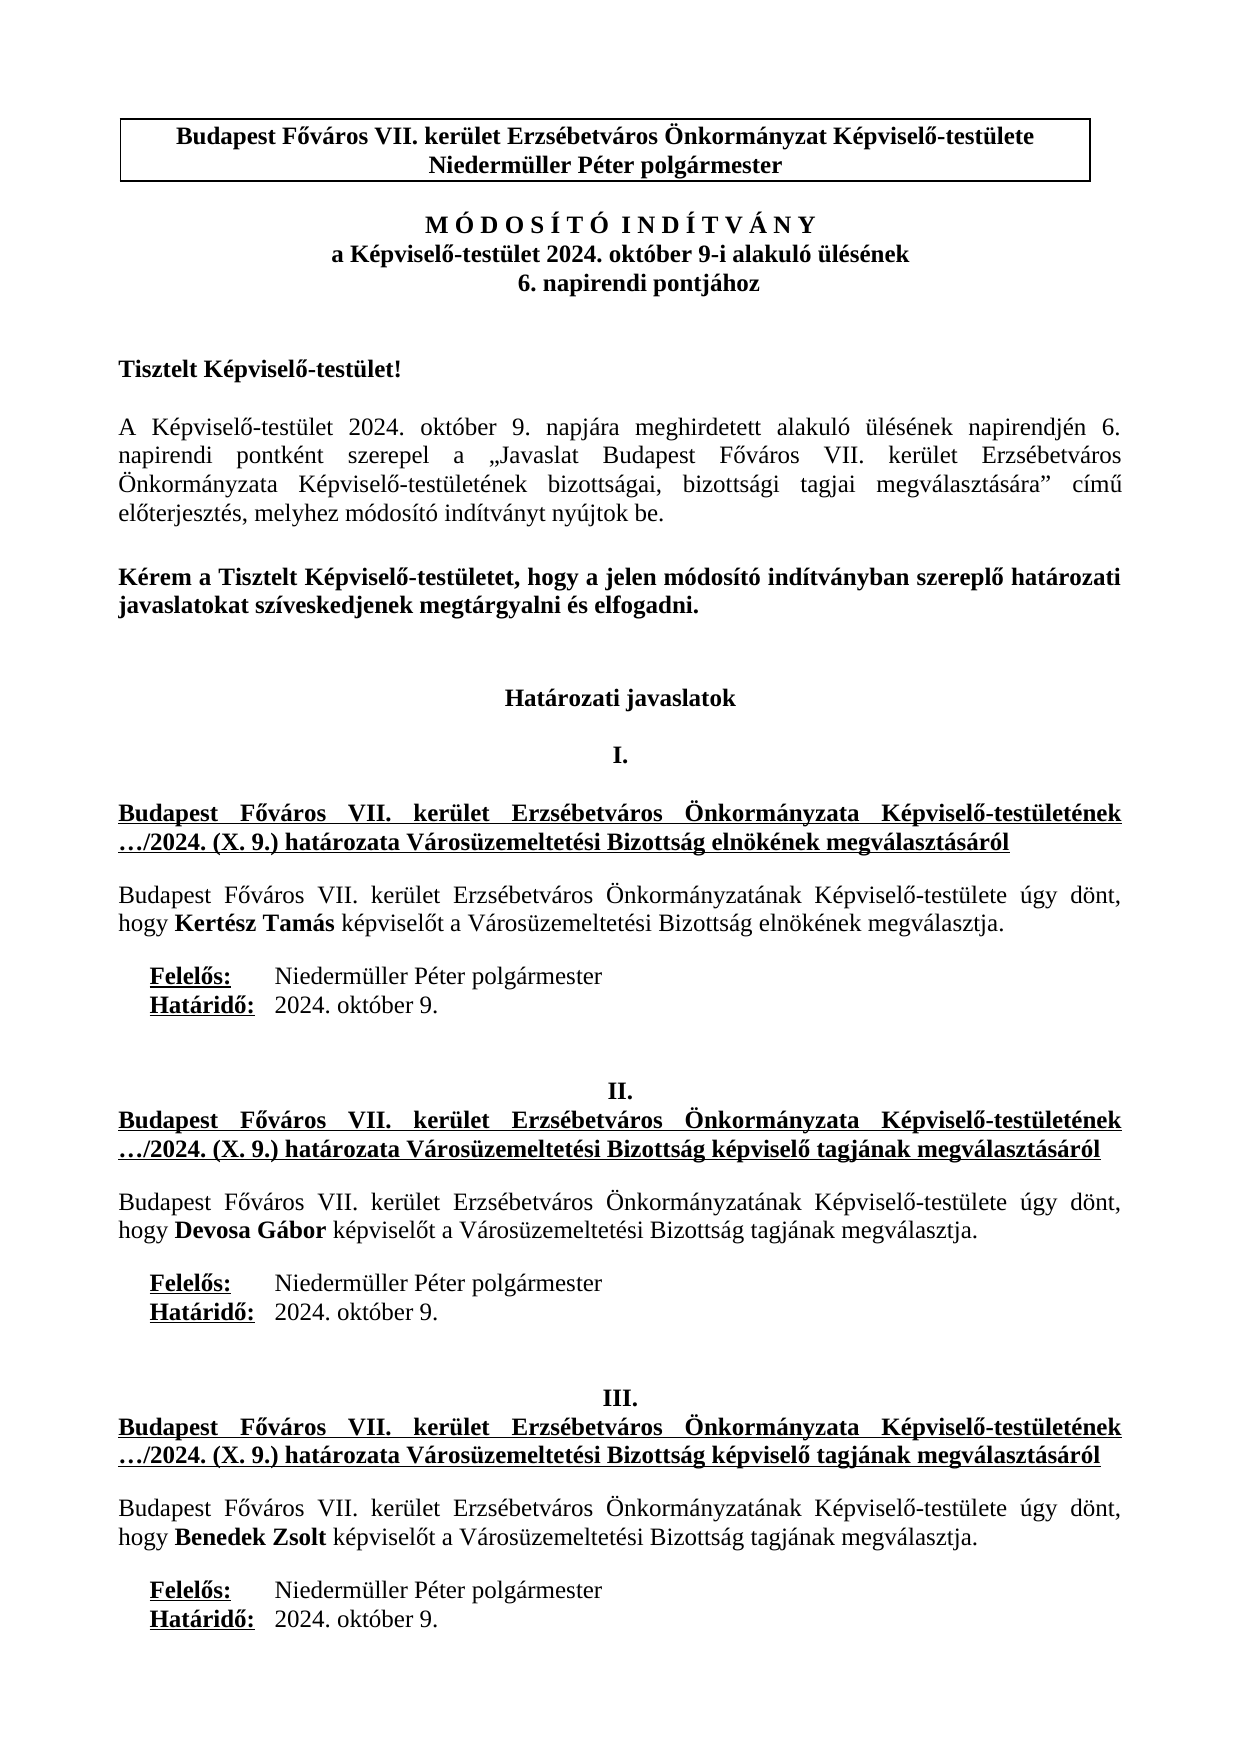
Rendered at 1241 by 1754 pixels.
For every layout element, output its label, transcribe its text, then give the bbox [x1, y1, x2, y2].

text III. [118, 1383, 1122, 1412]
text II. [118, 1076, 1122, 1105]
text Budapest Főváros VII. kerület Erzsébetváros Önkormányzatának Képviselő-testülete úgy dönt, hogy Kertész Tamás képviselőt a Városüzemeltetési Bizottság elnökének megválasztja. [118, 880, 1122, 937]
text a Képviselő-testület 2024. október 9-i alakuló ülésének [118, 239, 1122, 268]
text Határidő: 2024. október 9. [149, 990, 1122, 1019]
text Budapest Főváros VII. kerület Erzsébetváros Önkormányzata Képviselő-testületének …/2024. (X. 9.) határozata Városüzemeltetési Bizottság elnökének megválasztásáról [118, 798, 1122, 823]
text A Képviselő-testület 2024. október 9. napjára meghirdetett alakuló ülésének napirendjén 6. napirendi pontként szerepel a című előterjesztés, melyhez módosító indítványt nyújtok be. [118, 412, 1122, 527]
text Felelős: Niedermüller Péter polgármester [149, 1575, 1122, 1604]
text Határidő: 2024. október 9. [149, 1297, 1122, 1326]
text Budapest Főváros VII. kerület Erzsébetváros Önkormányzatának Képviselő-testülete úgy dönt, hogy Benedek Zsolt képviselőt a Városüzemeltetési Bizottság tagjának megválasztja. [118, 1493, 1122, 1551]
text Budapest Főváros VII. kerület Erzsébetváros Önkormányzatának Képviselő-testülete úgy dönt, hogy Devosa Gábor képviselőt a Városüzemeltetési Bizottság tagjának megválasztja. [118, 1187, 1122, 1244]
text 6. napirendi pontjához [156, 268, 1122, 297]
text M Ó D O S Í T Ó I N D Í T V Á N Y [118, 211, 1122, 239]
text Felelős: Niedermüller Péter polgármester [149, 1268, 1122, 1297]
text Tisztelt Képviselő-testület! [118, 354, 1122, 383]
text Határozati javaslatok [118, 683, 1122, 712]
text Határidő: 2024. október 9. [149, 1604, 1122, 1632]
text I. [118, 741, 1122, 769]
text Felelős: Niedermüller Péter polgármester [149, 961, 1122, 990]
text Budapest Főváros VII. kerület Erzsébetváros Önkormányzata Képviselő-testületének …/2024. (X. 9.) határozata Városüzemeltetési Bizottság elnökének megválasztásáról [118, 824, 1122, 856]
text Kérem a Tisztelt Képviselő-testületet, hogy a jelen módosító indítványban szereplő határozati javaslatokat szíveskedjenek megtárgyalni és elfogadni. [118, 562, 1122, 619]
table_header Budapest Főváros VII. kerület Erzsébetváros Önkormányzat Képviselő-testülete Niedermüller Péter polgármester [121, 120, 1089, 180]
